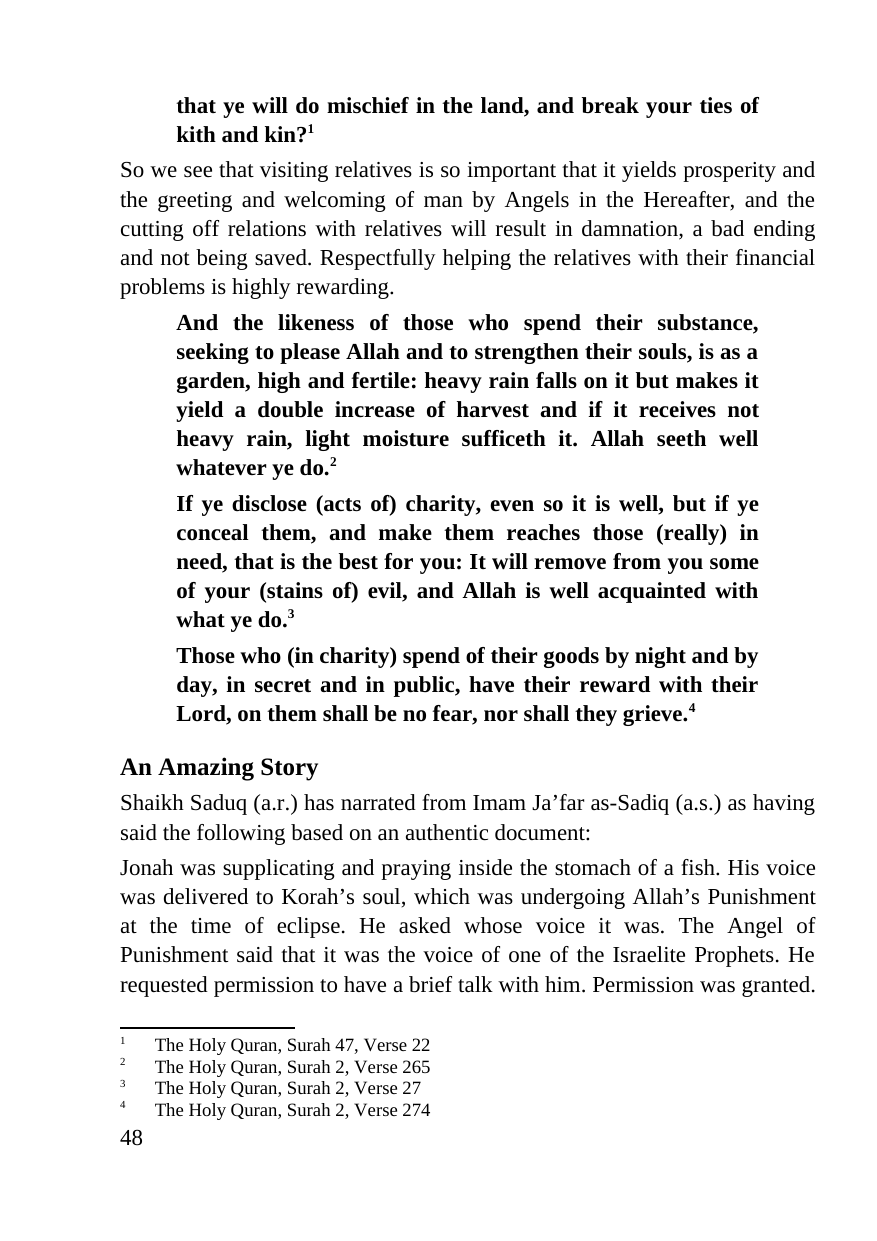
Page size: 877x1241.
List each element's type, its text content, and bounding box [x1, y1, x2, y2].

text Shaikh Saduq (a.r.) has narrated from Imam Ja’far as-Sadiq (a.s.) as having said the following based on an authentic document: [120, 787, 817, 846]
text Those who (in charity) spend of their goods by night and by day, in secret and in public, have their reward with their Lord, on them shall be no fear, nor shall they grieve. [176, 640, 760, 727]
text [120, 852, 817, 998]
text And the likeness of those who spend their substance, seeking to please Allah and to strengthen their souls, is as a garden, high and fertile: heavy rain falls on it but makes it yield a double increase of harvest and if it receives not heavy rain, light moisture sufficeth it. Allah seeth well whatever ye do. [176, 307, 760, 482]
text If ye disclose (acts of) charity, even so it is well, but if ye conceal them, and make them reaches those (really) in need, that is the best for you: It will remove from you some of your (stains of) evil, and Allah is well acquainted with what ye do. [176, 488, 760, 634]
text So we see that visiting relatives is so important that it yields prosperity and the greeting and welcoming of man by Angels in the Hereafter, and the cutting off relations with relatives will result in damnation, a bad ending and not being saved. Respectfully helping the relatives with their financial problems is highly rewarding. [120, 154, 817, 300]
subtitle An Amazing Story [120, 752, 817, 781]
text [176, 90, 760, 148]
